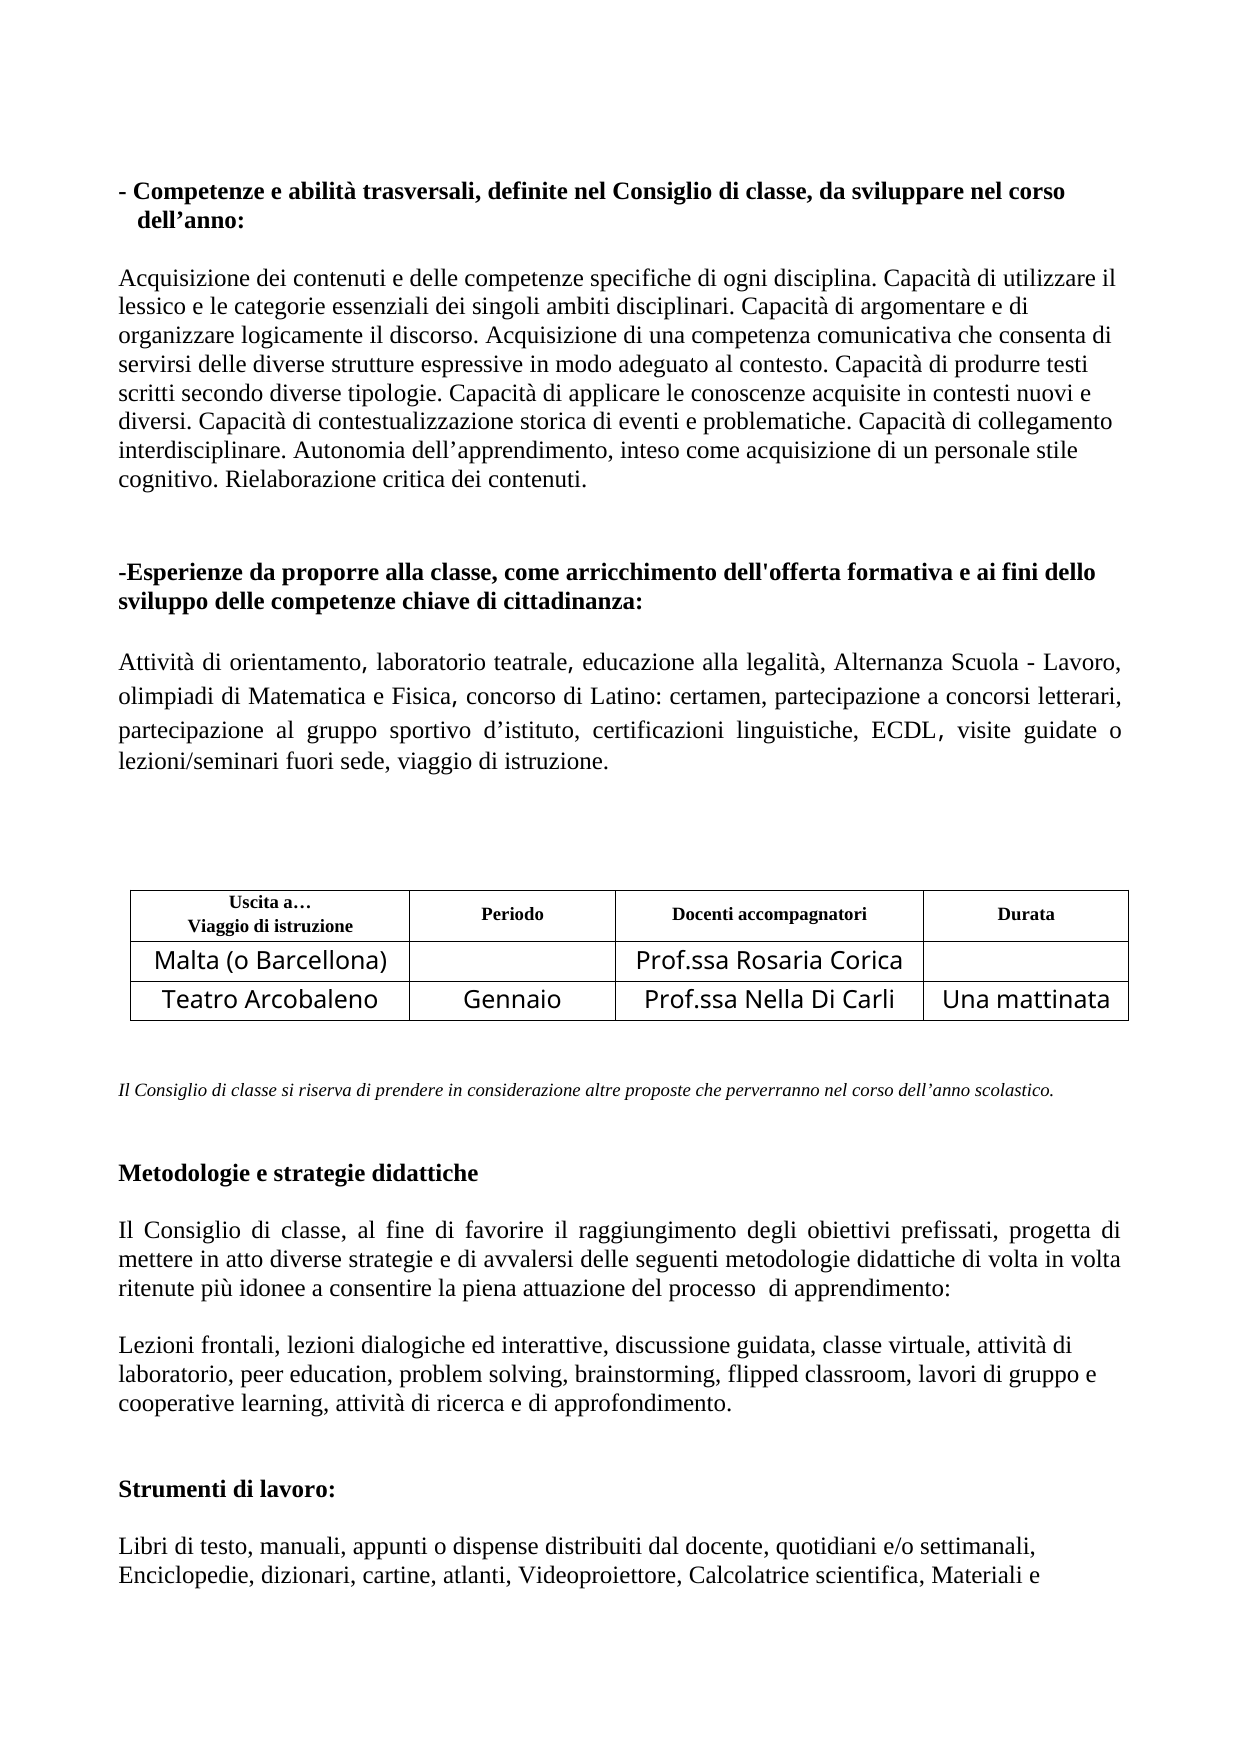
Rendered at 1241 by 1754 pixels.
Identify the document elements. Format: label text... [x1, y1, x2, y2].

table_cell Prof.ssa Nella Di Carli [616, 982, 923, 1020]
text Attività di orientamento, laboratorio teatrale, educazione alla legalità, Alternanza Scuola - Lavoro, olimpiadi di Matematica e Fisica, concorso di Latino: certamen, partecipazione a concorsi letterari, partecipazione al gruppo sportivo d’istituto, certificazioni linguistiche, ECDL, visite guidate o lezioni/seminari fuori sede, viaggio di istruzione. [118, 644, 1122, 774]
table_cell [410, 942, 615, 981]
text Metodologie e strategie didattiche [118, 1158, 1122, 1186]
text dell’anno: [118, 205, 1122, 234]
table_header Docenti accompagnatori [616, 891, 923, 941]
table_cell Una mattinata [924, 982, 1128, 1020]
text Strumenti di lavoro: [118, 1474, 1122, 1503]
table_cell Malta (o Barcellona) [131, 942, 409, 981]
text Lezioni frontali, lezioni dialogiche ed interattive, discussione guidata, classe virtuale, attività di laboratorio, peer education, problem solving, brainstorming, flipped classroom, lavori di gruppo e cooperative learning, attività di ricerca e di approfondimento. [118, 1330, 1122, 1416]
table_cell Prof.ssa Rosaria Corica [616, 942, 923, 981]
text Il Consiglio di classe si riserva di prendere in considerazione altre proposte che perverranno nel corso dell’anno scolastico. [118, 1078, 1122, 1100]
table_cell Teatro Arcobaleno [131, 982, 409, 1020]
table_header Uscita a… Viaggio di istruzione [131, 891, 409, 941]
table_cell Gennaio [410, 982, 615, 1020]
table_cell [924, 942, 1128, 981]
text -Esperienze da proporre alla classe, come arricchimento dell'offerta formativa e ai fini dello sviluppo delle competenze chiave di cittadinanza: [118, 557, 1122, 615]
table_header Periodo [410, 891, 615, 941]
text Il Consiglio di classe, al fine di favorire il raggiungimento degli obiettivi prefissati, progetta di mettere in atto diverse strategie e di avvalersi delle seguenti metodologie didattiche di volta in volta ritenute più idonee a consentire la piena attuazione del processo di apprendimento: [118, 1215, 1122, 1301]
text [118, 1531, 1122, 1589]
text - Competenze e abilità trasversali, definite nel Consiglio di classe, da sviluppare nel corso [118, 176, 1122, 205]
table_header Durata [924, 891, 1128, 941]
text Acquisizione dei contenuti e delle competenze specifiche di ogni disciplina. Capacità di utilizzare il lessico e le categorie essenziali dei singoli ambiti disciplinari. Capacità di argomentare e di organizzare logicamente il discorso. Acquisizione di una competenza comunicativa che consenta di servirsi delle diverse strutture espressive in modo adeguato al contesto. Capacità di produrre testi scritti secondo diverse tipologie. Capacità di applicare le conoscenze acquisite in contesti nuovi e diversi. Capacità di contestualizzazione storica di eventi e problematiche. Capacità di collegamento interdisciplinare. Autonomia dell’apprendimento, inteso come acquisizione di un personale stile cognitivo. Rielaborazione critica dei contenuti. [118, 263, 1122, 493]
